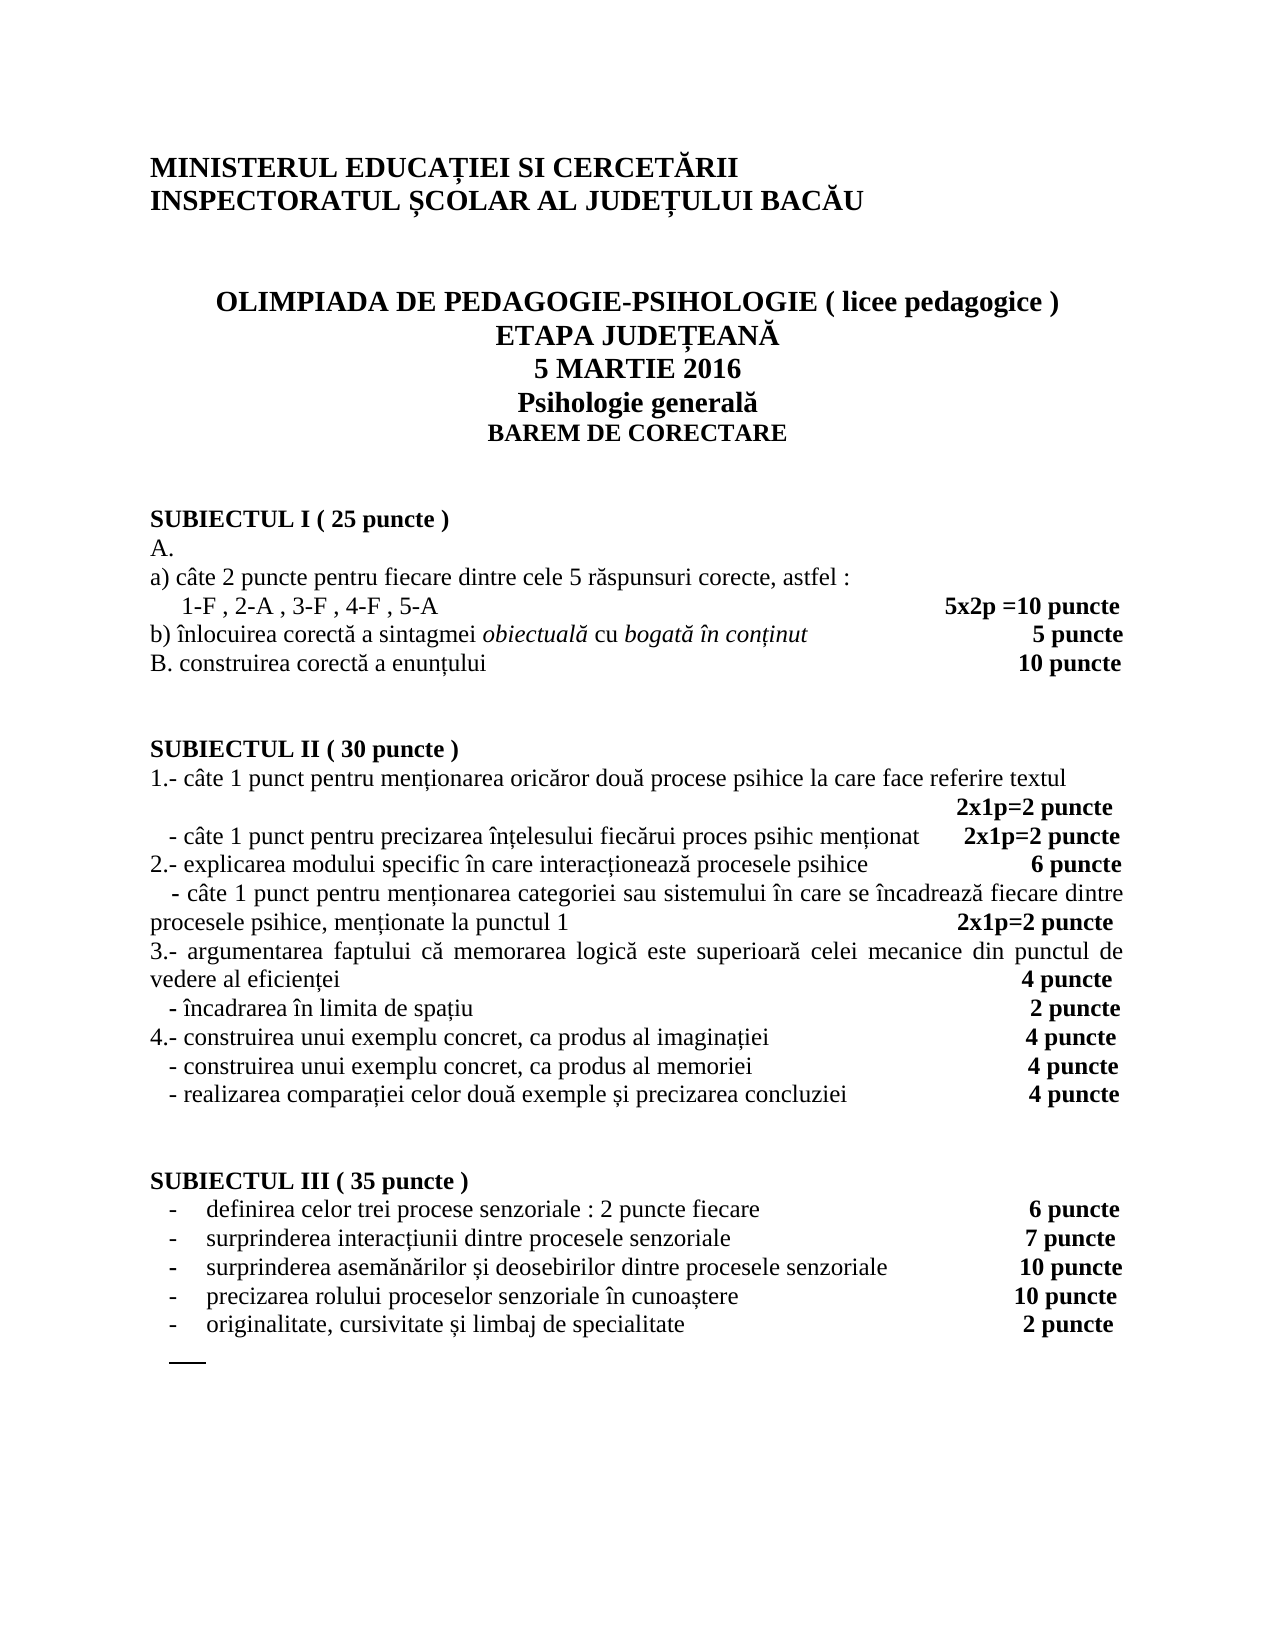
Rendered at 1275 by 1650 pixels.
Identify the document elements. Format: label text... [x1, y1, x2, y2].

list surprinderea interacțiunii dintre procesele senzoriale 7 puncte [169, 1223, 1125, 1252]
text INSPECTORATUL ȘCOLAR AL JUDEȚULUI BACĂU [150, 183, 1125, 217]
text MINISTERUL EDUCAȚIEI SI CERCETĂRII [150, 150, 1125, 183]
text - construirea unui exemplu concret, ca produs al memoriei 4 puncte [150, 1051, 1125, 1079]
text B. construirea corectă a enunțului 10 puncte [150, 648, 1125, 677]
list precizarea rolului proceselor senzoriale în cunoaștere 10 puncte [169, 1281, 1125, 1309]
text 4.- construirea unui exemplu concret, ca produs al imaginației 4 puncte [150, 1022, 1125, 1051]
text Psihologie generală [150, 385, 1125, 418]
text - realizarea comparației celor două exemple și precizarea concluziei 4 puncte [150, 1079, 1125, 1108]
text b) înlocuirea corectă a sintagmei obiectuală cu bogată în conținut 5 puncte [150, 619, 1125, 648]
text A. [150, 533, 1125, 562]
list surprinderea asemănărilor și deosebirilor dintre procesele senzoriale 10 puncte [169, 1252, 1125, 1281]
text - câte 1 punct pentru precizarea înțelesului fiecărui proces psihic menționat 2x1p=2 puncte [150, 821, 1125, 849]
text a) câte 2 puncte pentru fiecare dintre cele 5 răspunsuri corecte, astfel : [150, 562, 1125, 591]
list definirea celor trei procese senzoriale : 2 puncte fiecare 6 puncte [169, 1194, 1125, 1223]
text 1.- câte 1 punct pentru menționarea oricăror două procese psihice la care face referire textul [150, 763, 1125, 792]
text - câte 1 punct pentru menționarea categoriei sau sistemului în care se încadrează fiecare dintre procesele psihice, menționate la punctul 1 2x1p=2 puncte [150, 878, 1125, 936]
text SUBIECTUL II ( 30 puncte ) [150, 734, 1125, 763]
text 1-F , 2-A , 3-F , 4-F , 5-A 5x2p =10 puncte [150, 591, 1125, 619]
text BAREM DE CORECTARE [150, 418, 1125, 447]
text - încadrarea în limita de spațiu 2 puncte [150, 993, 1125, 1022]
text 3.- argumentarea faptului că memorarea logică este superioară celei mecanice din punctul de vedere al eficienței 4 puncte [150, 936, 1125, 993]
text SUBIECTUL I ( 25 puncte ) [150, 504, 1125, 533]
text ETAPA JUDEȚEANĂ [150, 318, 1125, 351]
text 2x1p=2 puncte [150, 792, 1125, 821]
text 2.- explicarea modului specific în care interacționează procesele psihice 6 puncte [150, 849, 1125, 878]
text SUBIECTUL III ( 35 puncte ) [150, 1166, 1125, 1194]
text OLIMPIADA DE PEDAGOGIE-PSIHOLOGIE ( licee pedagogice ) [150, 284, 1125, 318]
text 5 MARTIE 2016 [150, 351, 1125, 385]
list originalitate, cursivitate și limbaj de specialitate 2 puncte [169, 1309, 1125, 1338]
